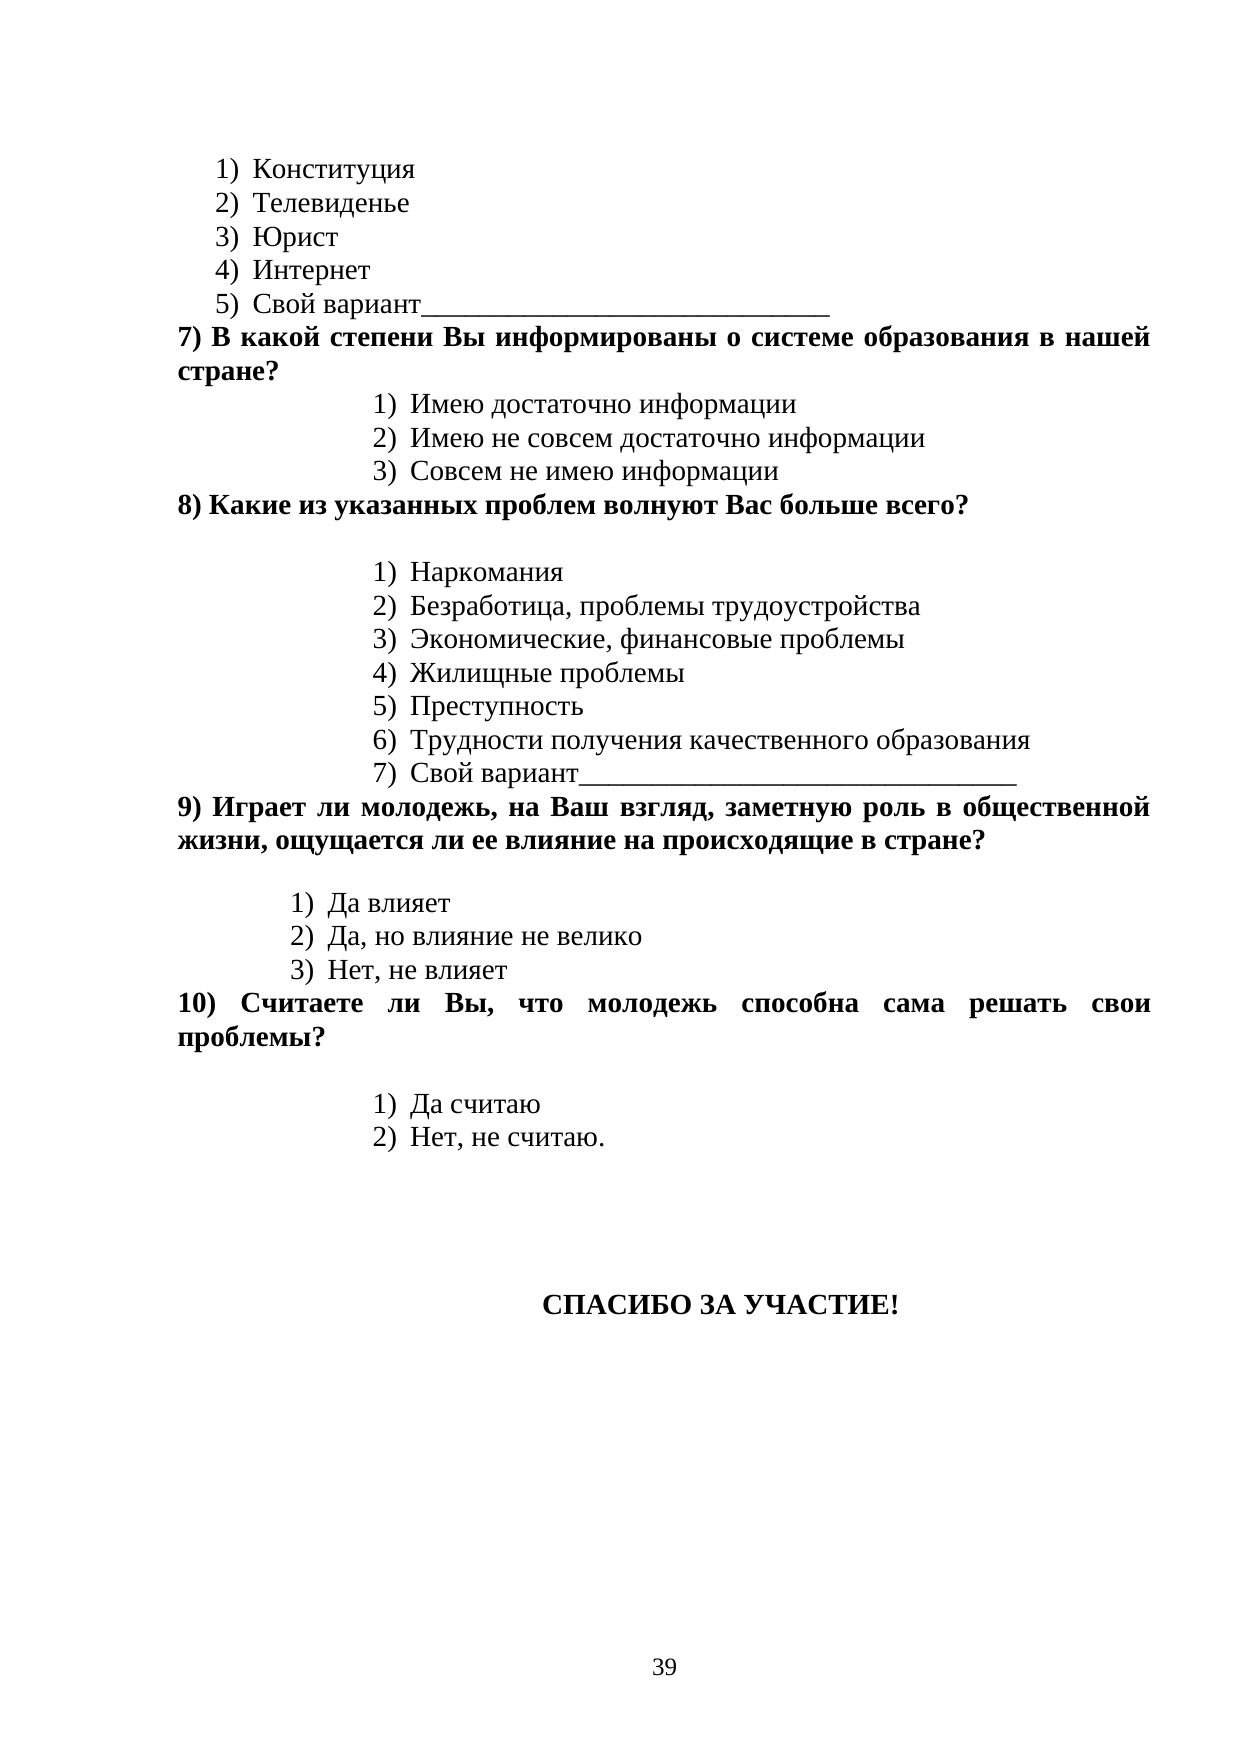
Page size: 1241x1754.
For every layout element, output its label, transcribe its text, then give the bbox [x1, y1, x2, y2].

list Да, но влияние не велико [290, 918, 1152, 952]
list Имею достаточно информации [372, 386, 1152, 420]
text 9) Играет ли молодежь, на Ваш взгляд, заметную роль в общественной жизни, ощущается ли ее влияние на происходящие в стране? [177, 789, 1152, 856]
list Нет, не влияет [290, 952, 1152, 985]
list Экономические, финансовые проблемы [372, 621, 1152, 655]
list Интернет [215, 252, 1152, 286]
list Наркомания [372, 554, 1152, 588]
list Нет, не считаю. [372, 1119, 1152, 1153]
list Совсем не имею информации [372, 453, 1152, 487]
list Трудности получения качественного образования [372, 722, 1152, 755]
list Имею не совсем достаточно информации [372, 420, 1152, 453]
text 10) Считаете ли Вы, что молодежь способна сама решать свои проблемы? [177, 985, 1152, 1052]
list Жилищные проблемы [372, 655, 1152, 688]
text СПАСИБО ЗА УЧАСТИЕ! [290, 1287, 1152, 1321]
list Свой вариант____________________________ [215, 286, 1152, 319]
list Да считаю [372, 1086, 1152, 1119]
text 7) В какой степени Вы информированы о системе образования в нашей стране? [177, 319, 1152, 386]
list Юрист [215, 219, 1152, 252]
list Да влияет [290, 885, 1152, 918]
text 8) Какие из указанных проблем волнуют Вас больше всего? [177, 487, 1152, 521]
list Конституция [215, 152, 1152, 185]
list Телевиденье [215, 185, 1152, 219]
list Безработица, проблемы трудоустройства [372, 588, 1152, 621]
list Преступность [372, 688, 1152, 722]
list Свой вариант______________________________ [372, 755, 1152, 789]
